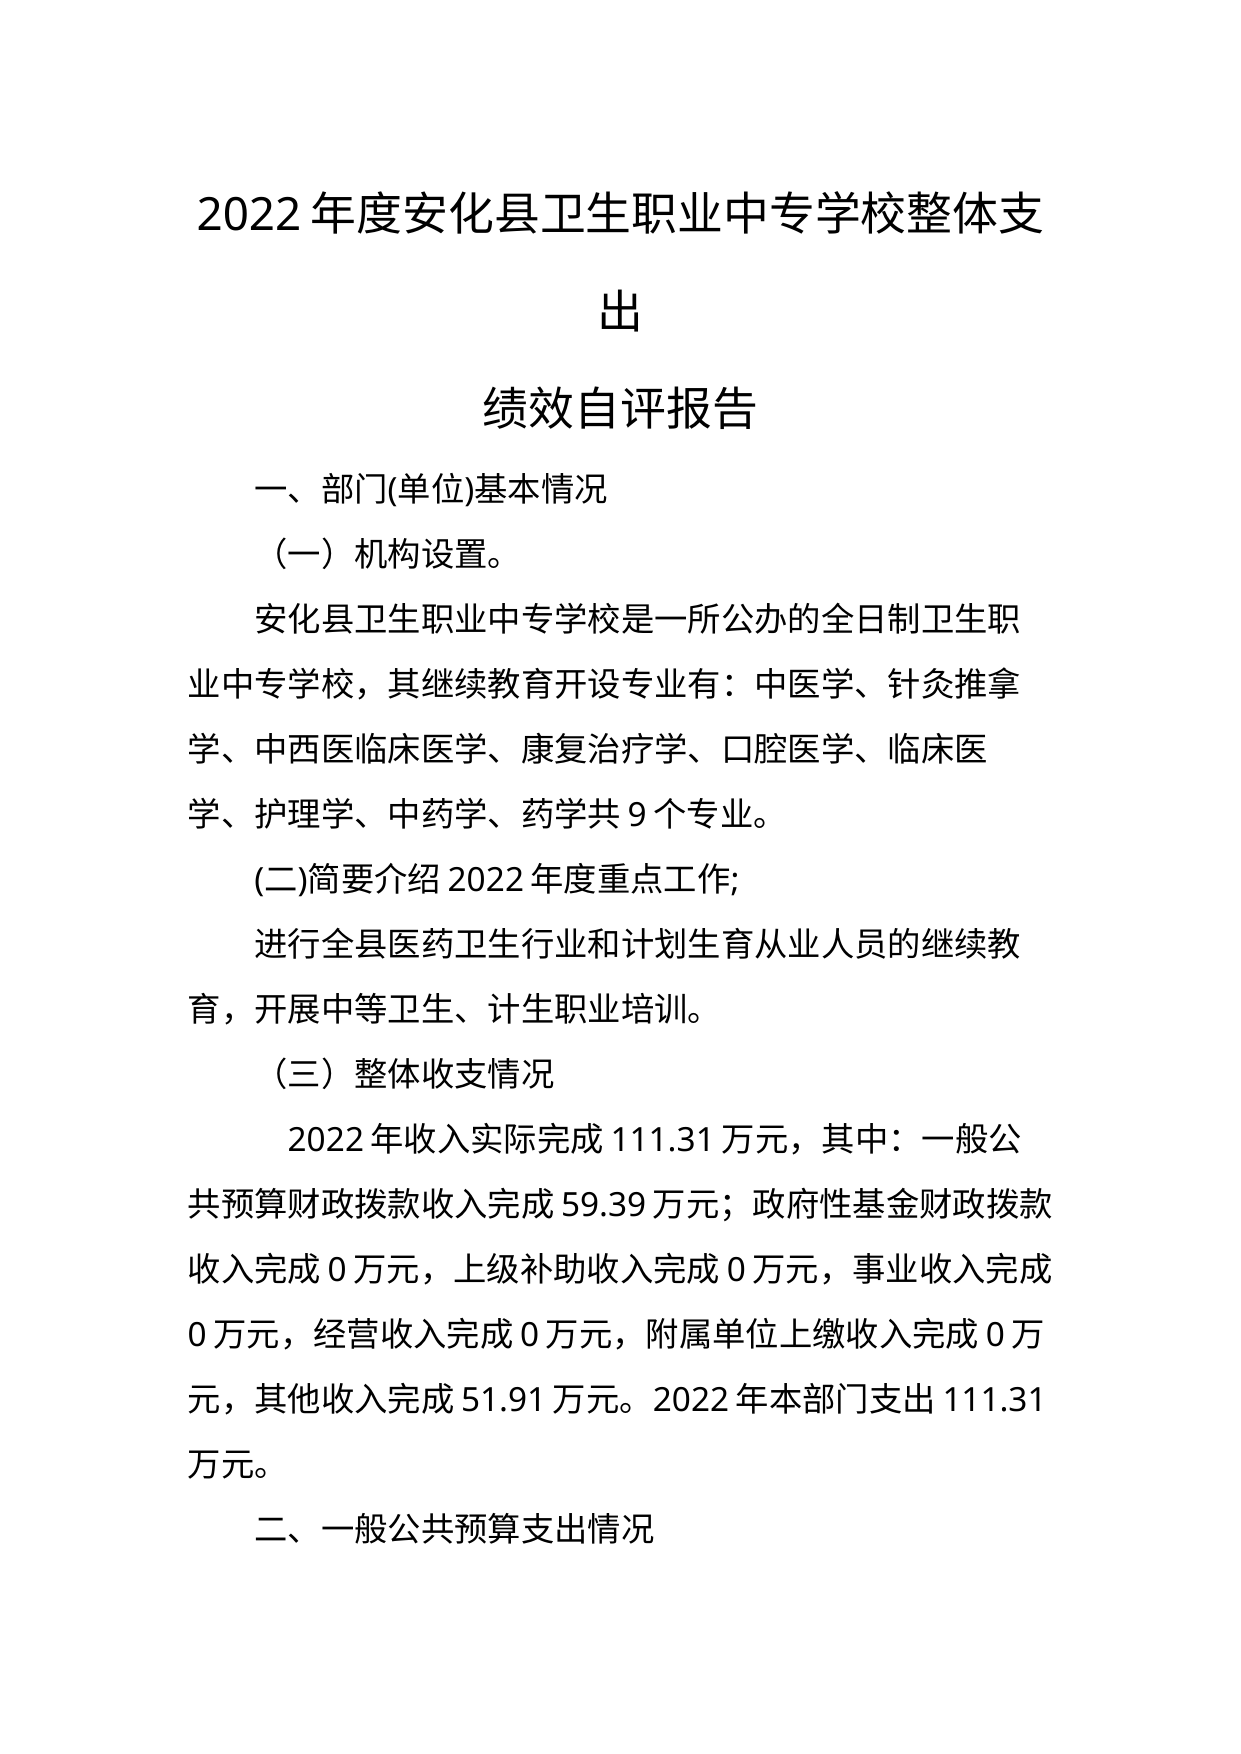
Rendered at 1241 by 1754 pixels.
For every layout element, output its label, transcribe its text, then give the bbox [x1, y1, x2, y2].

text 安化县卫生职业中专学校是一所公办的全日制卫生职业中专学校，其继续教育开设专业有：中医学、针灸推拿学、中西医临床医学、康复治疗学、口腔医学、临床医学、护理学、中药学、药学共9个专业。 [187, 584, 1053, 844]
text 二、一般公共预算支出情况 [187, 1494, 1053, 1559]
list 整体收支情况 [187, 1039, 1053, 1104]
text 进行全县医药卫生行业和计划生育从业人员的继续教育，开展中等卫生、计生职业培训。 [187, 909, 1053, 1039]
text (二)简要介绍2022年度重点工作; [187, 844, 1053, 909]
text 绩效自评报告 [187, 357, 1053, 454]
list 2022年收入实际完成111.31万元，其中：一般公共预算财政拨款收入完成59.39万元；政府性基金财政拨款收入完成0万元，上级补助收入完成0万元，事业收入完成0万元，经营收入完成0万元，附属单位上缴收入完成0万元，其他收入完成51.91万元。2022年本部门支出111.31万元。 [187, 1104, 1053, 1494]
text 2022年度安化县卫生职业中专学校整体支出 [187, 162, 1053, 357]
text （一）机构设置。 [187, 519, 1053, 584]
text 一、部门(单位)基本情况 [187, 454, 1053, 519]
